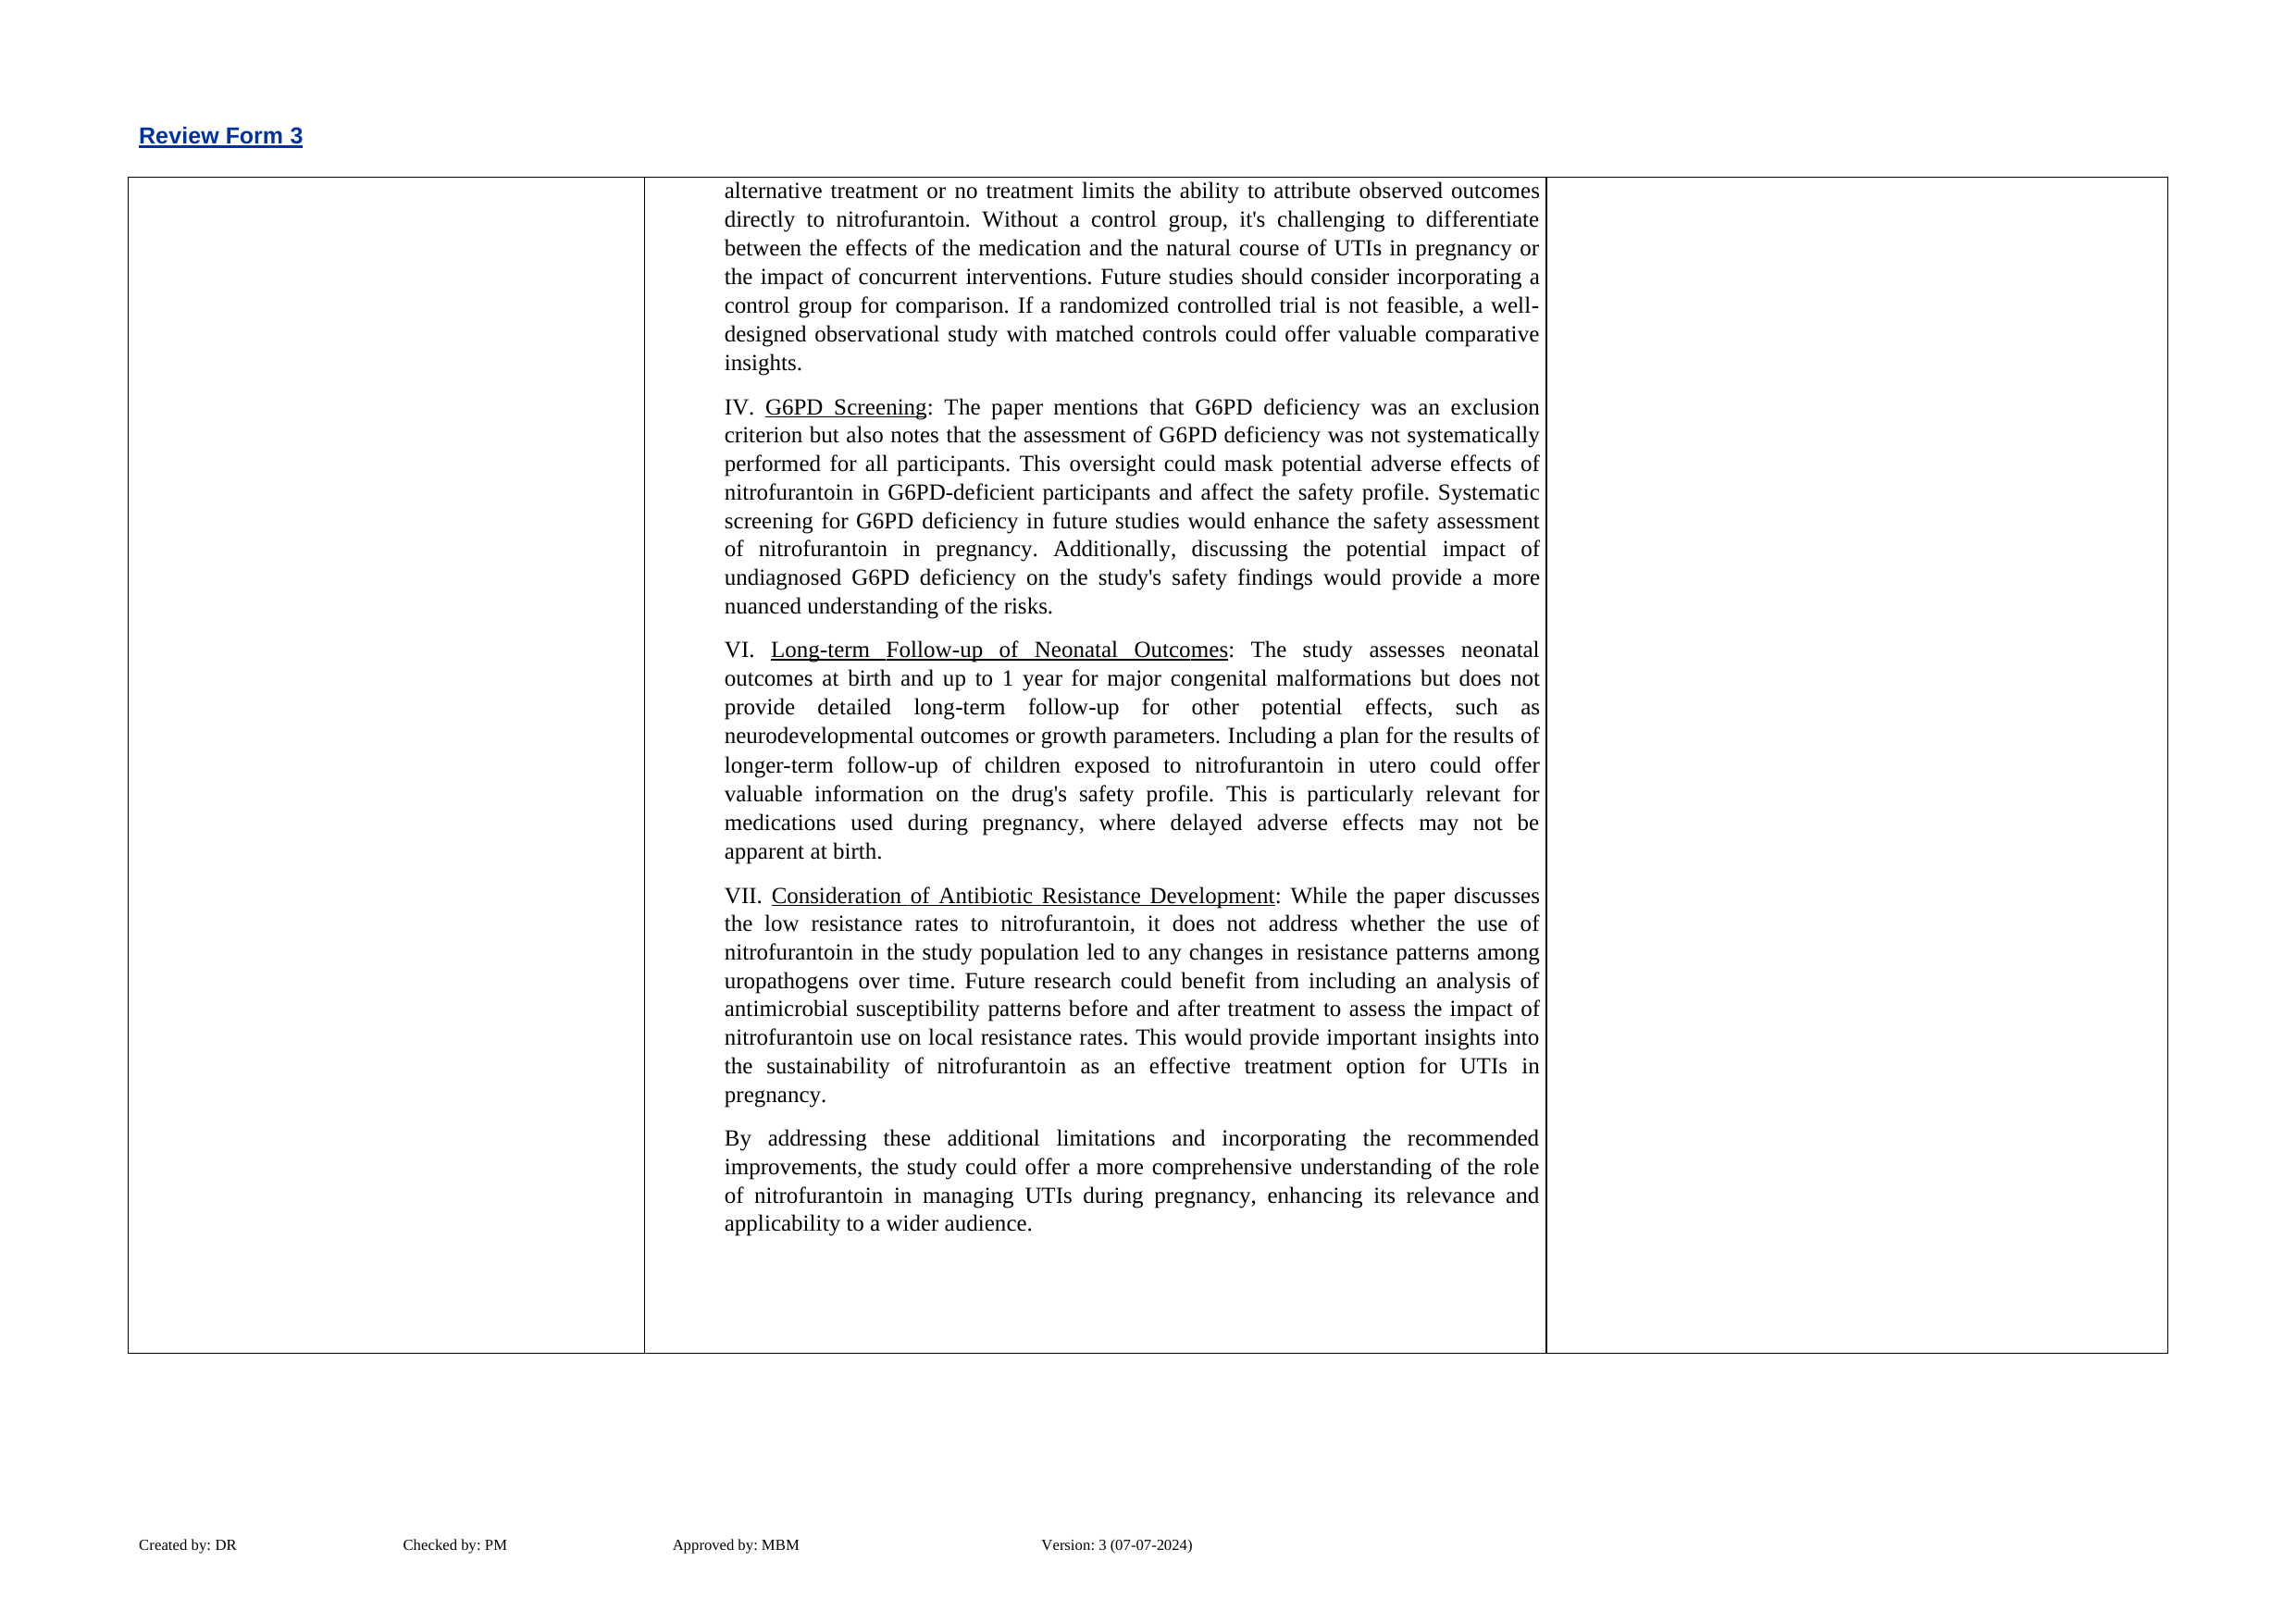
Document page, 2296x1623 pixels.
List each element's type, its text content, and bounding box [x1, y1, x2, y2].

text VI. Long-term Follow-up of Neonatal Outcomes: The study assesses neonatal outcomes at birth and up to 1 year for major congenital malformations but does not provide detailed long-term follow-up for other potential effects, such as neurodevelopmental outcomes or growth parameters. Including a plan for the results of longer-term follow-up of children exposed to nitrofurantoin in utero could offer valuable information on the drug's safety profile. This is particularly relevant for medications used during pregnancy, where delayed adverse effects may not be apparent at birth. [725, 636, 1540, 863]
text IV. G6PD Screening: The paper mentions that G6PD deficiency was an exclusion criterion but also notes that the assessment of G6PD deficiency was not systematically performed for all participants. This oversight could mask potential adverse effects of nitrofurantoin in G6PD-deficient participants and affect the safety profile. Systematic screening for G6PD deficiency in future studies would enhance the safety assessment of nitrofurantoin in pregnancy. Additionally, discussing the potential impact of undiagnosed G6PD deficiency on the study's safety findings would provide a more nuanced understanding of the risks. [725, 393, 1540, 619]
text By addressing these additional limitations and incorporating the recommended improvements, the study could offer a more comprehensive understanding of the role of nitrofurantoin in managing UTIs during pregnancy, enhancing its relevance and applicability to a wider audience. [725, 1124, 1539, 1236]
text VII. Consideration of Antibiotic Resistance Development: While the paper discusses the low resistance rates to nitrofurantoin, it does not address whether the use of nitrofurantoin in the study population led to any changes in resistance patterns among uropathogens over time. Future research could benefit from including an analysis of antimicrobial susceptibility patterns before and after treatment to assess the impact of nitrofurantoin use on local resistance rates. This would provide important insights into the sustainability of nitrofurantoin as an effective treatment option for UTIs in pregnancy. [725, 882, 1540, 1107]
text alternative treatment or no treatment limits the ability to attribute observed outcomes directly to nitrofurantoin. Without a control group, it's challenging to differentiate between the effects of the medication and the natural course of UTIs in pregnancy or the impact of concurrent interventions. Future studies should consider incorporating a control group for comparison. If a randomized controlled trial is not feasible, a well- designed observational study with matched controls could offer valuable comparative insights. [725, 177, 1540, 376]
